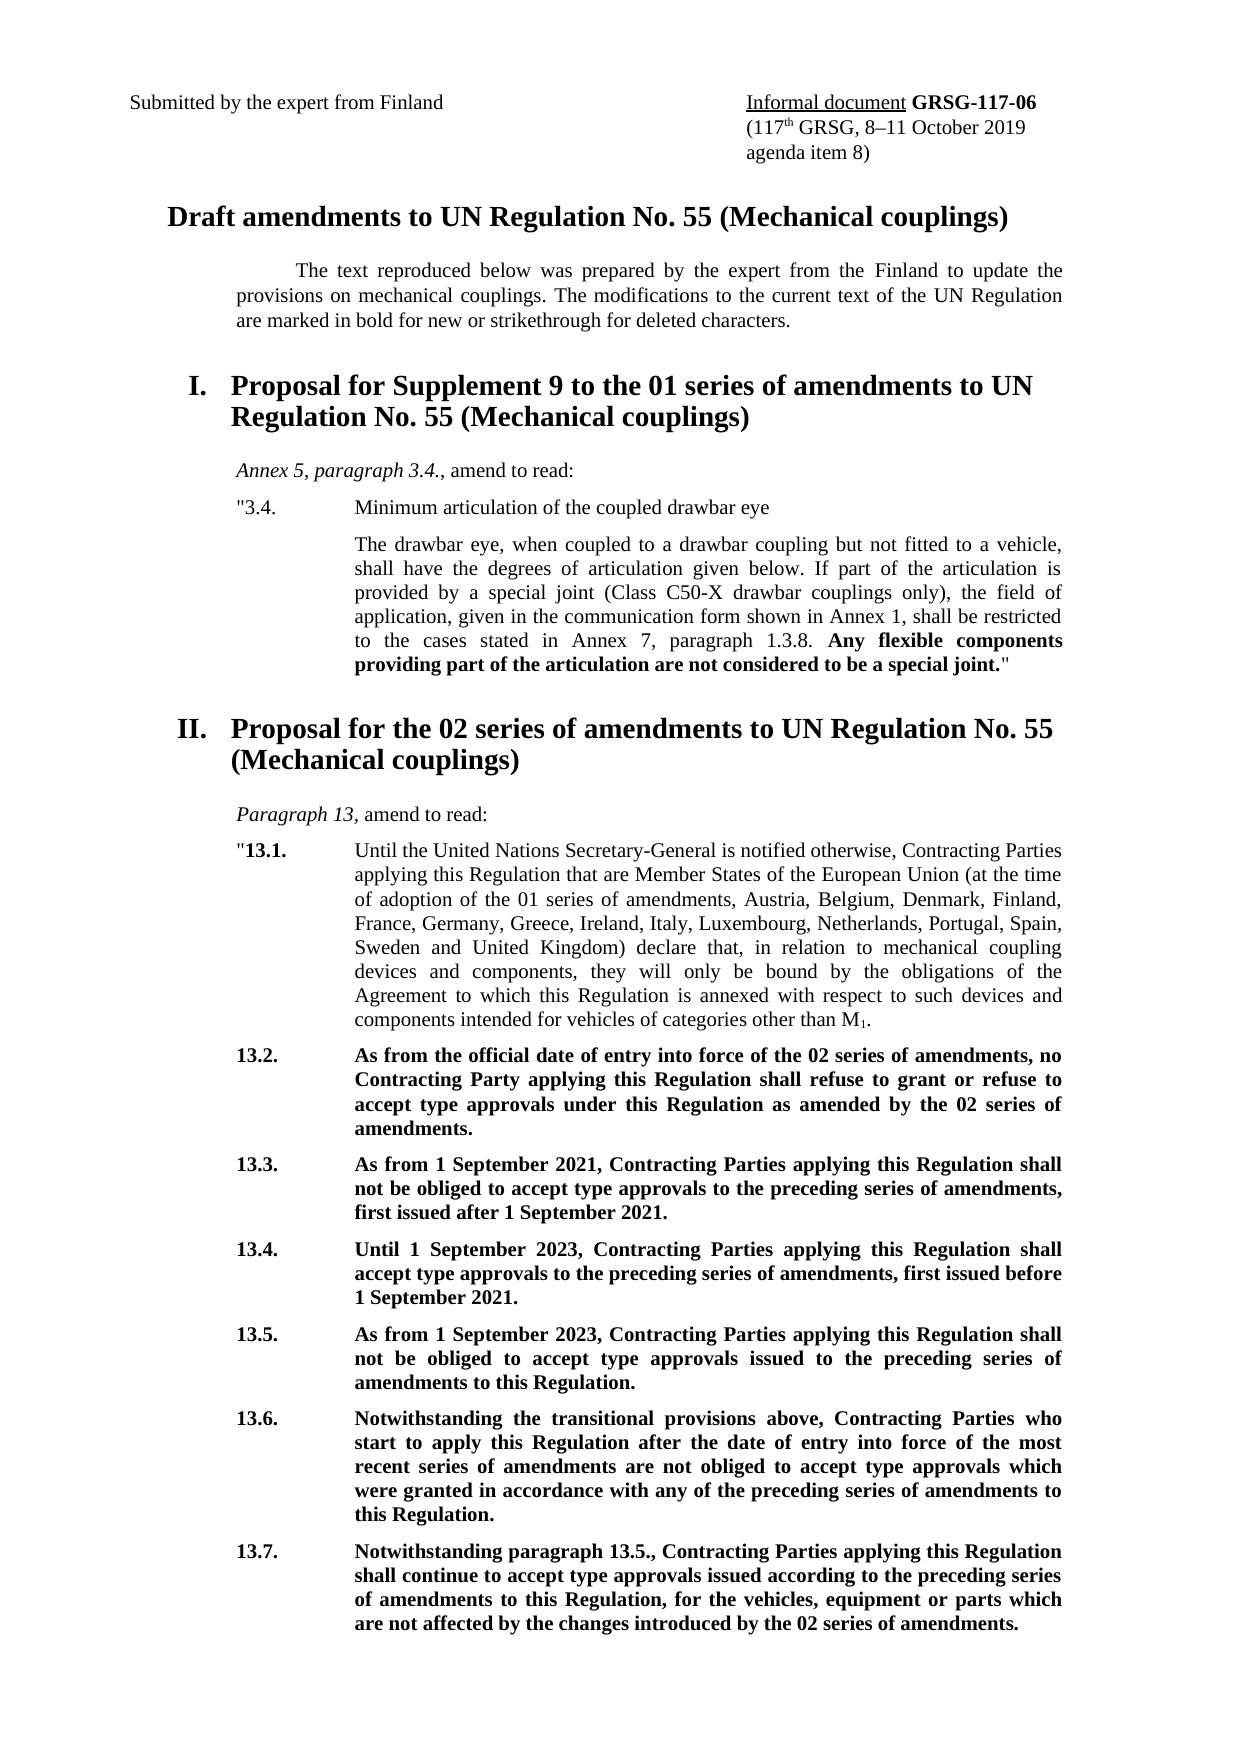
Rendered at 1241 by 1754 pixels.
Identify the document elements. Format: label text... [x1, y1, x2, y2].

text 13.5. As from 1 September 2023, Contracting Parties applying this Regulation shall not be obliged to accept type approvals issued to the preceding series of amendments to this Regulation. [236, 1321, 1063, 1394]
text I. Proposal for Supplement 9 to the 01 series of amendments to UN Regulation No. 55 (Mechanical couplings) [118, 370, 1063, 432]
text The text reproduced below was prepared by the expert from the Finland to update the provisions on mechanical couplings. The modifications to the current text of the UN Regulation are marked in bold for new or strikethrough for deleted characters. [236, 257, 1063, 332]
text 13.2. As from the official date of entry into force of the 02 series of amendments, no Contracting Party applying this Regulation shall refuse to grant or refuse to accept type approvals under this Regulation as amended by the 02 series of amendments. [236, 1043, 1063, 1139]
table_header Informal document GRSG-117-06 (117th GRSG, 8–11 October 2019 agenda item 8) [735, 89, 1148, 164]
text II. Proposal for the 02 series of amendments to UN Regulation No. 55 (Mechanical couplings) [118, 713, 1063, 776]
text 13.4. Until 1 September 2023, Contracting Parties applying this Regulation shall accept type approvals to the preceding series of amendments, first issued before 1 September 2021. [236, 1237, 1063, 1309]
text Annex 5, paragraph 3.4., amend to read: [236, 457, 1063, 482]
text 13.6. Notwithstanding the transitional provisions above, Contracting Parties who start to apply this Regulation after the date of entry into force of the most recent series of amendments are not obliged to accept type approvals which were granted in accordance with any of the preceding series of amendments to this Regulation. [236, 1406, 1063, 1526]
text The drawbar eye, when coupled to a drawbar coupling but not fitted to a vehicle, shall have the degrees of articulation given below. If part of the articulation is provided by a special joint (Class C50-X drawbar couplings only), the field of application, given in the communication form shown in Annex 1, shall be restricted to the cases stated in Annex 7, paragraph 1.3.8. Any flexible components providing part of the articulation are not considered to be a special joint." [354, 531, 1063, 676]
table_header Submitted by the expert from Finland [118, 89, 735, 164]
text "13.1. Until the United Nations Secretary-General is notified otherwise, Contracting Parties applying this Regulation that are Member States of the European Union (at the time of adoption of the 01 series of amendments, Austria, Belgium, Denmark, Finland, France, Germany, Greece, Ireland, Italy, Luxembourg, Netherlands, Portugal, Spain, Sweden and United Kingdom) declare that, in relation to mechanical coupling devices and components, they will only be bound by the obligations of the Agreement to which this Regulation is annexed with respect to such devices and components intended for vehicles of categories other than M1. [236, 838, 1063, 1031]
text 13.3. As from 1 September 2021, Contracting Parties applying this Regulation shall not be obliged to accept type approvals to the preceding series of amendments, first issued after 1 September 2021. [236, 1152, 1063, 1224]
text Paragraph 13, amend to read: [236, 801, 1063, 826]
text Draft amendments to UN Regulation No. 55 (Mechanical couplings) [112, 201, 1063, 232]
text 13.7. Notwithstanding paragraph 13.5., Contracting Parties applying this Regulation shall continue to accept type approvals issued according to the preceding series of amendments to this Regulation, for the vehicles, equipment or parts which are not affected by the changes introduced by the 02 series of amendments. [236, 1539, 1063, 1635]
text "3.4. Minimum articulation of the coupled drawbar eye [236, 495, 1063, 519]
